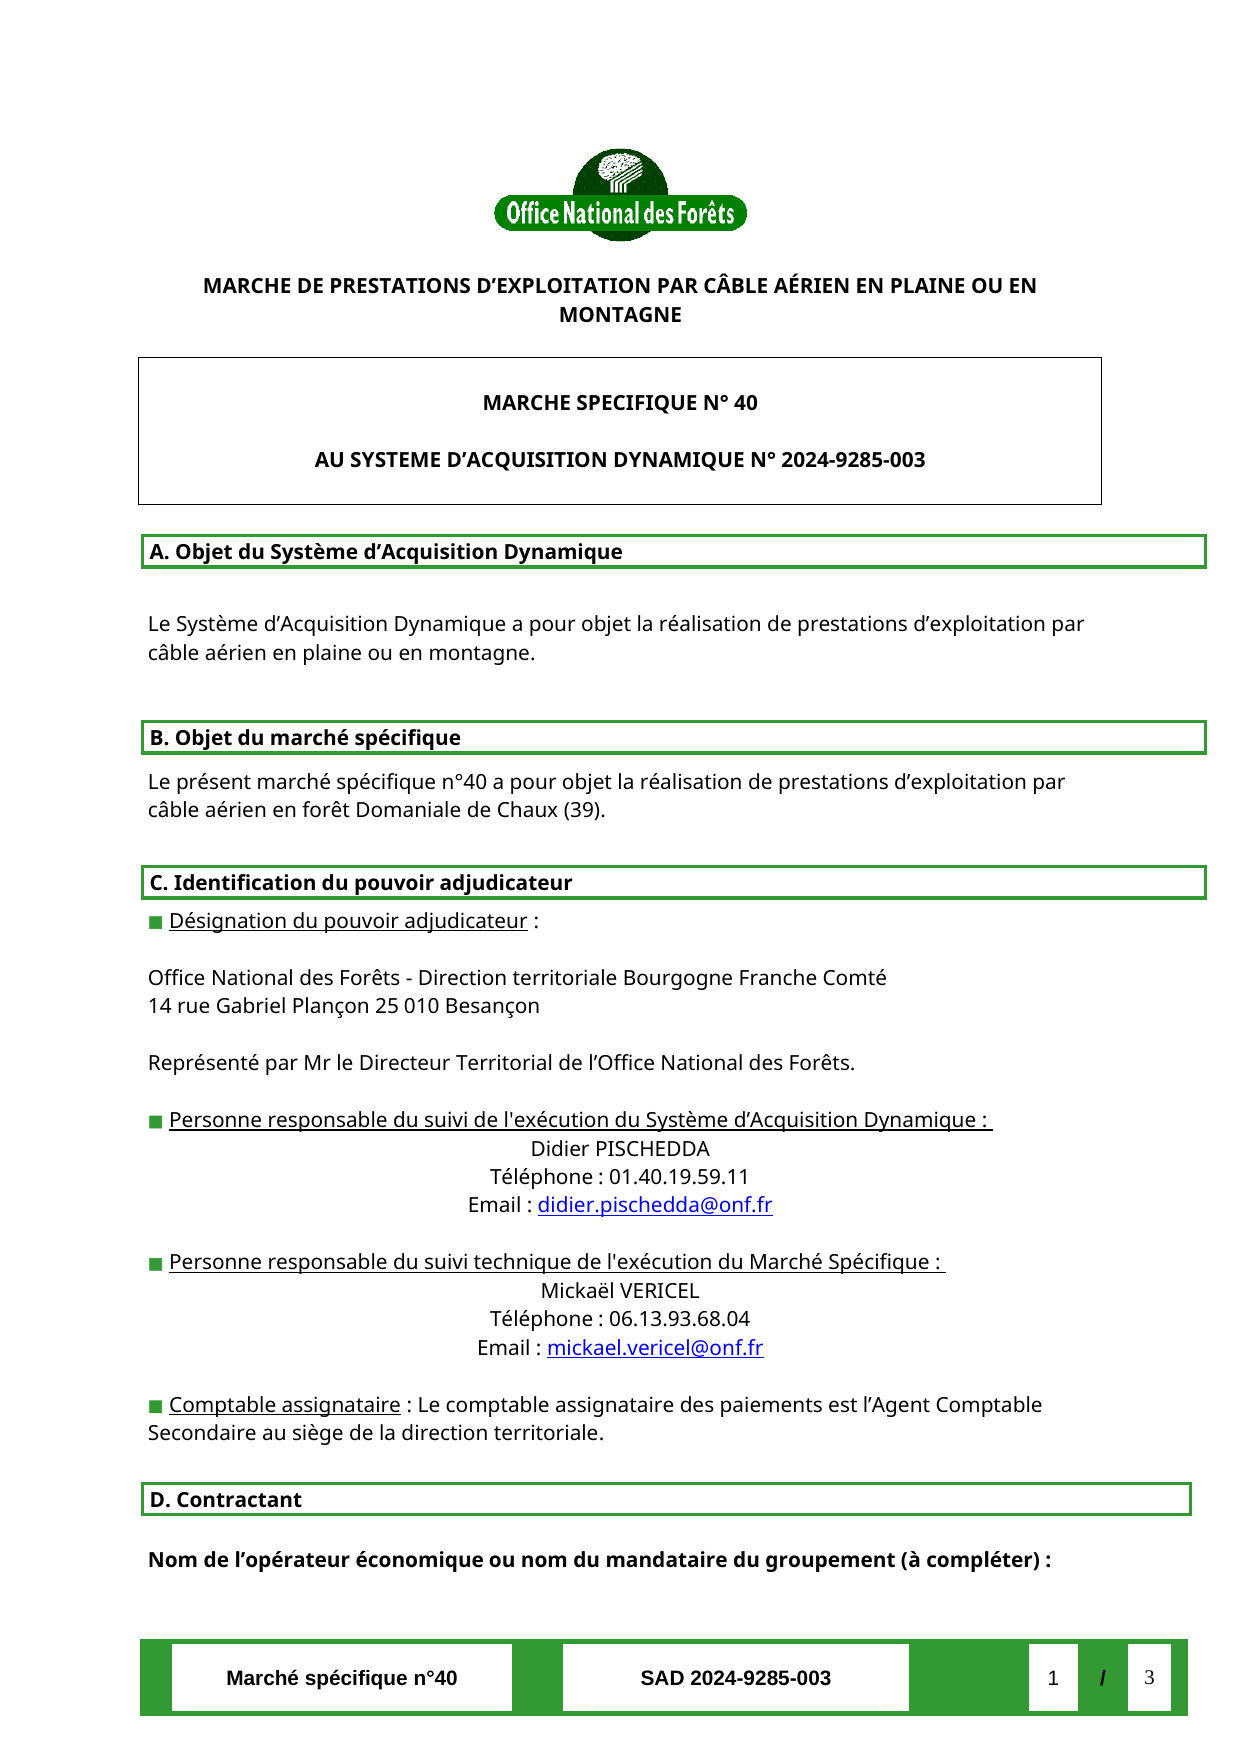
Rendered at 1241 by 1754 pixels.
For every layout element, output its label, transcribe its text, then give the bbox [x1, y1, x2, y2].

table_header C. Identification du pouvoir adjudicateur [144, 868, 1204, 896]
text 14 rue Gabriel Plançon 25 010 Besançon [148, 991, 1093, 1020]
text MARCHE de prestations d’exploitation par câble aérien en plaine ou en montagne [148, 271, 1093, 328]
text Personne responsable du suivi technique de l'exécution du Marché Spécifique : [148, 1247, 1093, 1276]
text Téléphone : 01.40.19.59.11 [148, 1162, 1093, 1191]
text Le présent marché spécifique n°40 a pour objet la réalisation de prestations d’exploitation par câble aérien en forêt Domaniale de Chaux (39). [148, 767, 1093, 824]
text Nom de l’opérateur économique ou nom du mandataire du groupement (à compléter) : [148, 1545, 1093, 1573]
table_header D. Contractant [144, 1485, 1189, 1513]
text Email : didier.pischedda@onf.fr [148, 1191, 1093, 1219]
text MARCHE SPECIFIQUE N° 40 [148, 388, 1093, 417]
text Office National des Forêts - Direction territoriale Bourgogne Franche Comté [148, 963, 1093, 991]
table_header A. Objet du Système d’Acquisition Dynamique [144, 537, 1204, 565]
text Désignation du pouvoir adjudicateur : [148, 906, 1093, 934]
text Personne responsable du suivi de l'exécution du Système d’Acquisition Dynamique : [148, 1105, 1093, 1134]
text Téléphone : 06.13.93.68.04 [148, 1304, 1093, 1333]
picture [492, 147, 748, 243]
text Comptable assignataire : Le comptable assignataire des paiements est l’Agent Comptable Secondaire au siège de la direction territoriale. [148, 1390, 1093, 1447]
text Email : mickael.vericel@onf.fr [148, 1333, 1093, 1361]
table_header B. Objet du marché spécifique [144, 723, 1204, 751]
text AU SYSTEME D’ACQUISITION DYNAMIQUE N° 2024-9285-003 [148, 445, 1093, 473]
text Le Système d’Acquisition Dynamique a pour objet la réalisation de prestations d’exploitation par câble aérien en plaine ou en montagne. [148, 609, 1093, 666]
text Didier PISCHEDDA [148, 1134, 1093, 1162]
text Représenté par Mr le Directeur Territorial de l’Office National des Forêts. [148, 1048, 1093, 1077]
text Mickaël VERICEL [148, 1276, 1093, 1304]
